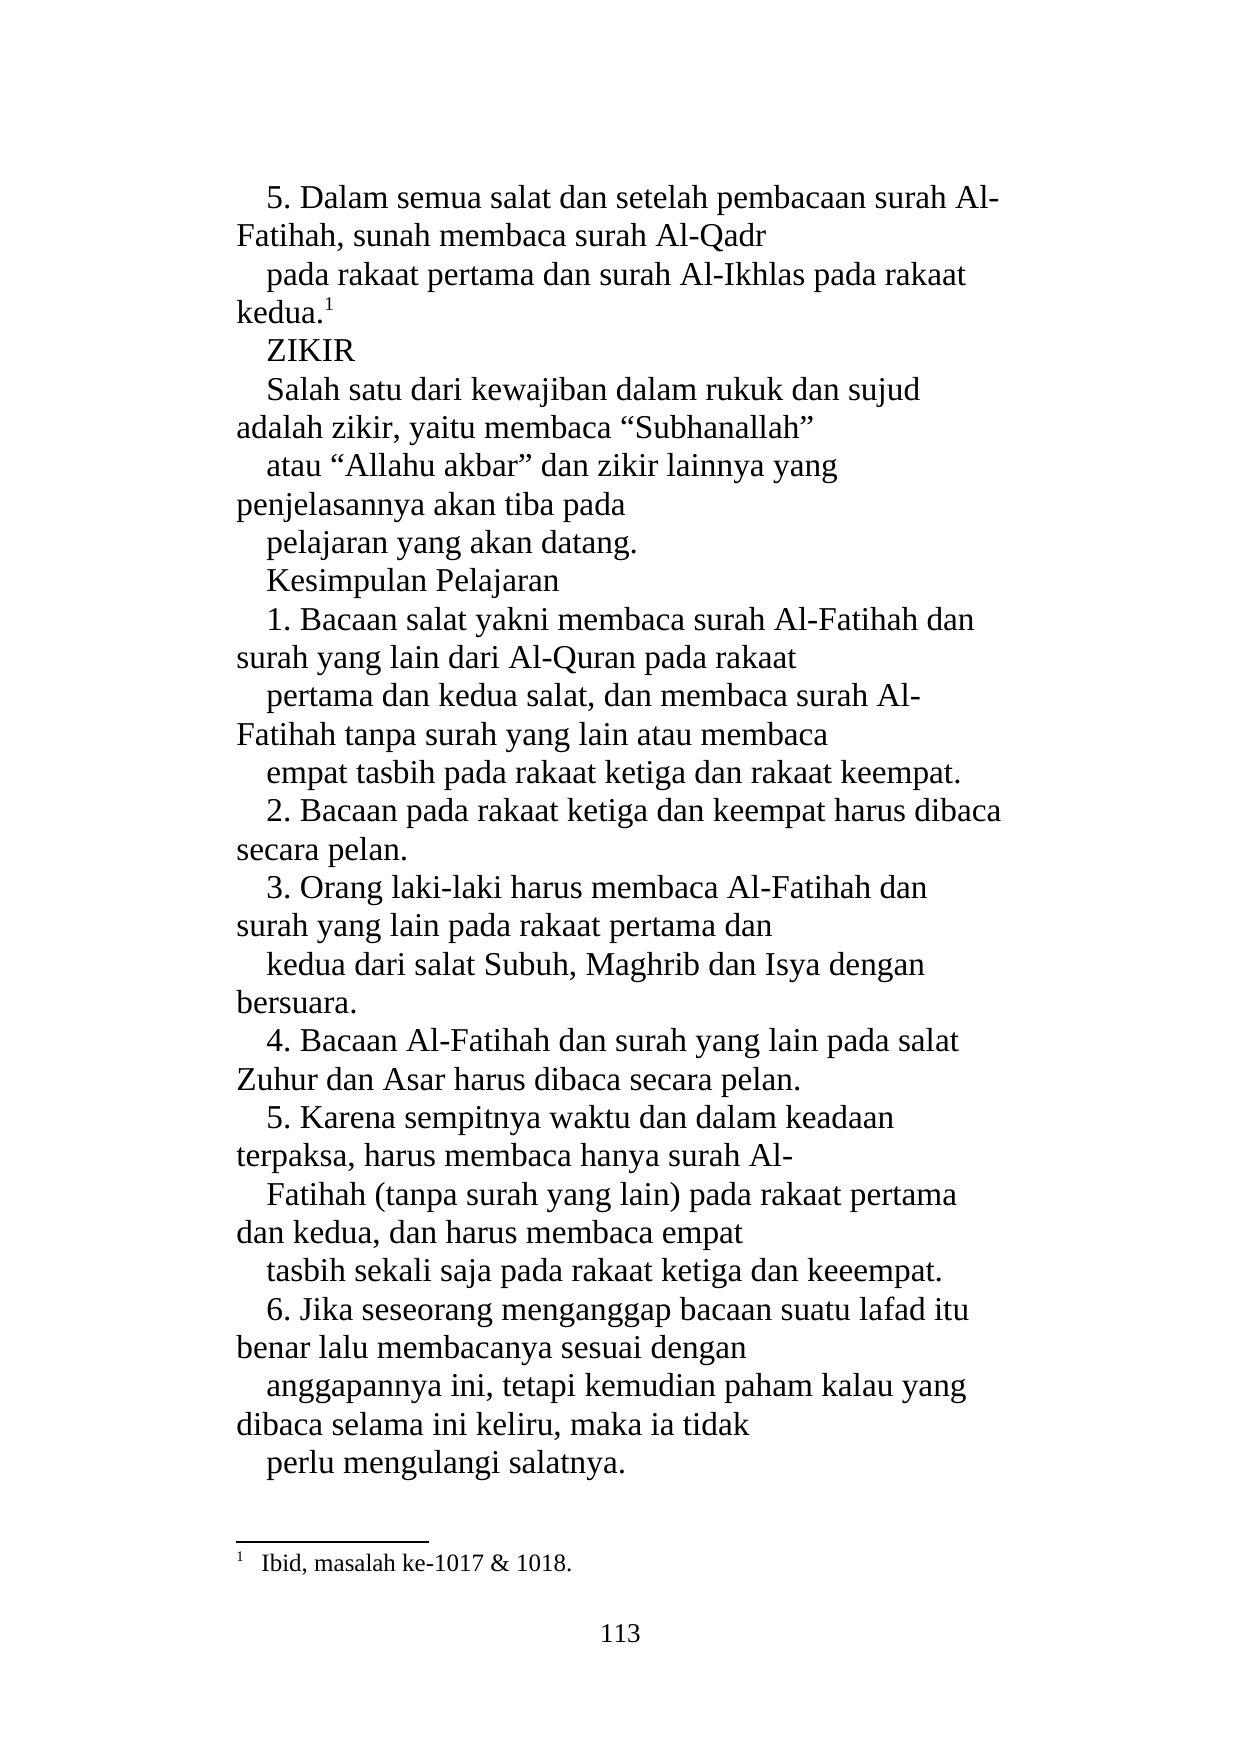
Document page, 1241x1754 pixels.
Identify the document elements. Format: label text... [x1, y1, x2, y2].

text pertama dan kedua salat, dan membaca surah Al-Fatihah tanpa surah yang lain atau membaca [236, 676, 1004, 752]
text 4. Bacaan Al-Fatihah dan surah yang lain pada salat Zuhur dan Asar harus dibaca secara pelan. [236, 1021, 1004, 1097]
text Salah satu dari kewajiban dalam rukuk dan sujud adalah zikir, yaitu membaca “Subhanallah” [236, 369, 1004, 446]
text kedua dari salat Subuh, Maghrib dan Isya dengan bersuara. [236, 944, 1004, 1021]
text 5. Dalam semua salat dan setelah pembacaan surah Al-Fatihah, sunah membaca surah Al-Qadr [236, 177, 1004, 254]
text anggapannya ini, tetapi kemudian paham kalau yang dibaca selama ini keliru, maka ia tidak [236, 1366, 1004, 1442]
text ZIKIR [236, 331, 1004, 369]
text perlu mengulangi salatnya. [236, 1442, 1004, 1481]
text Kesimpulan Pelajaran [236, 561, 1004, 599]
text tasbih sekali saja pada rakaat ketiga dan keeempat. [236, 1251, 1004, 1289]
text 6. Jika seseorang menganggap bacaan suatu lafad itu benar lalu membacanya sesuai dengan [236, 1289, 1004, 1366]
text atau “Allahu akbar” dan zikir lainnya yang penjelasannya akan tiba pada [236, 446, 1004, 522]
text pelajaran yang akan datang. [236, 522, 1004, 561]
text pada rakaat pertama dan surah Al-Ikhlas pada rakaat kedua. [236, 254, 1004, 331]
text 3. Orang laki-laki harus membaca Al-Fatihah dan surah yang lain pada rakaat pertama dan [236, 867, 1004, 944]
text 1. Bacaan salat yakni membaca surah Al-Fatihah dan surah yang lain dari Al-Quran pada rakaat [236, 599, 1004, 676]
text 2. Bacaan pada rakaat ketiga dan keempat harus dibaca secara pelan. [236, 791, 1004, 867]
text Fatihah (tanpa surah yang lain) pada rakaat pertama dan kedua, dan harus membaca empat [236, 1174, 1004, 1251]
text 5. Karena sempitnya waktu dan dalam keadaan terpaksa, harus membaca hanya surah Al- [236, 1097, 1004, 1174]
text empat tasbih pada rakaat ketiga dan rakaat keempat. [236, 752, 1004, 791]
